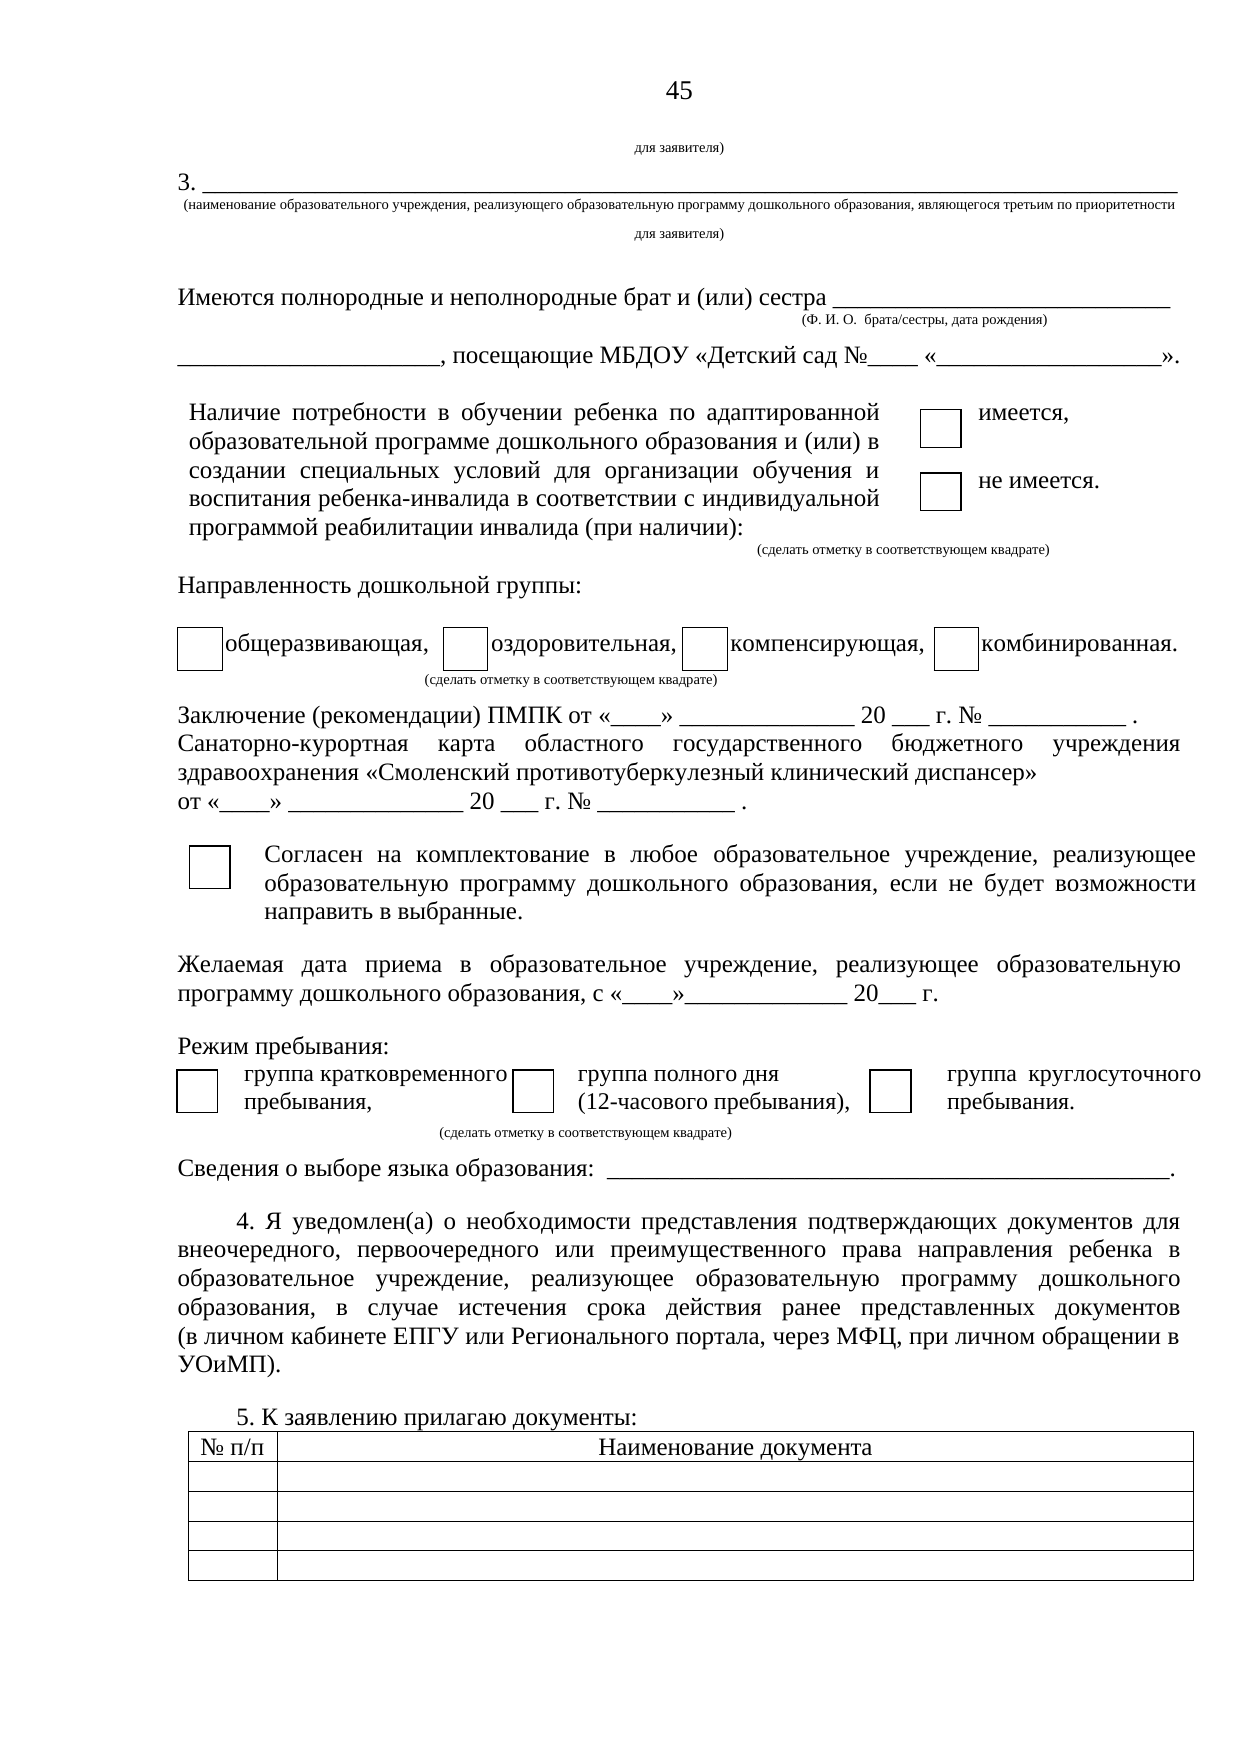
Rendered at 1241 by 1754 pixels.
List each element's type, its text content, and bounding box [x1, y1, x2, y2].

table_cell [895, 465, 967, 541]
table_header [444, 628, 487, 670]
table_header группа кратковременного пребывания, [233, 1060, 513, 1115]
text Режим пребывания: [177, 1031, 1181, 1059]
table_cell [189, 1522, 277, 1550]
table_cell [189, 1551, 277, 1580]
text (сделать отметку в соответствующем квадрате) [177, 1124, 1196, 1153]
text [177, 138, 1181, 167]
table_header имеется, [967, 397, 1181, 465]
table_header № п/п [189, 1432, 277, 1461]
text (сделать отметку в соответствующем квадрате) [177, 541, 1181, 570]
table_header комбинированная. [979, 627, 1240, 670]
text Желаемая дата приема в образовательное учреждение, реализующее образовательную программу дошкольного образования, с «____»_____________ 20___ г. [177, 949, 1181, 1007]
text Санаторно-курортная карта областного государственного бюджетного учреждения здравоохранения «Смоленский противотуберкулезный клинический диспансер» [177, 728, 1181, 786]
text (наименование образовательного учреждения, реализующего образовательную программу дошкольного образования, являющегося третьим по приоритетности для заявителя) [177, 196, 1181, 253]
text _____________________, посещающие МБДОУ «Детский сад №____ «__________________». [177, 340, 1181, 368]
text (сделать отметку в соответствующем квадрате) [177, 671, 1181, 700]
table_header [683, 628, 727, 670]
table_header [895, 397, 967, 465]
text 4. Я уведомлен(а) о необходимости представления подтверждающих документов для внеочередного, первоочередного или преимущественного права направления ребенка в образовательное учреждение, реализующее образовательную программу дошкольного образования, в случае истечения срока действия ранее представленных документов (в личном кабинете ЕПГУ или Регионального портала, через МФЦ, при личном обращении в УОиМП). [177, 1206, 1181, 1378]
table_cell [189, 1462, 277, 1491]
text Сведения о выборе языка образования: _____________________________________________. [177, 1153, 1181, 1182]
table_header Согласен на комплектование в любое образовательное учреждение, реализующее образовательную программу дошкольного образования, если не будет возможности направить в выбранные. [235, 839, 1240, 925]
table_header группа полного дня (12-часового пребывания), [566, 1060, 870, 1115]
text Имеются полнородные и неполнородные брат и (или) сестра ___________________________ [177, 282, 1181, 311]
table_header Наименование документа [278, 1432, 1193, 1461]
table_header оздоровительная, [488, 627, 682, 670]
table_header компенсирующая, [728, 627, 934, 670]
text (Ф. И. О. брата/сестры, дата рождения) [177, 311, 1181, 340]
table_header [177, 1060, 233, 1115]
text Заключение (рекомендации) ПМПК от «____» ______________ 20 ___ г. № ___________ . [177, 700, 1181, 728]
table_header [513, 1060, 566, 1115]
text от «____» ______________ 20 ___ г. № ___________ . [177, 786, 1181, 815]
table_header Наличие потребности в обучении ребенка по адаптированной образовательной программе дошкольного образования и (или) в создании специальных условий для организации обучения и воспитания ребенка-инвалида в соответствии с индивидуальной программой реабилитации инвалида (при наличии): [177, 397, 895, 541]
table_header [870, 1060, 936, 1115]
table_cell [278, 1551, 1193, 1580]
text Направленность дошкольной группы: [177, 570, 1181, 598]
table_header [178, 628, 222, 670]
table_header [935, 628, 978, 670]
table_cell [278, 1492, 1193, 1521]
table_cell [189, 1492, 277, 1521]
table_header [177, 839, 235, 925]
text 5. К заявлению прилагаю документы: [177, 1402, 1181, 1431]
table_header группа круглосуточного пребывания. [936, 1060, 1212, 1115]
text 3. ______________________________________________________________________________ [177, 167, 1181, 196]
table_cell не имеется. [967, 465, 1181, 541]
table_cell [278, 1462, 1193, 1491]
table_cell [278, 1522, 1193, 1550]
table_header общеразвивающая, [223, 627, 443, 670]
